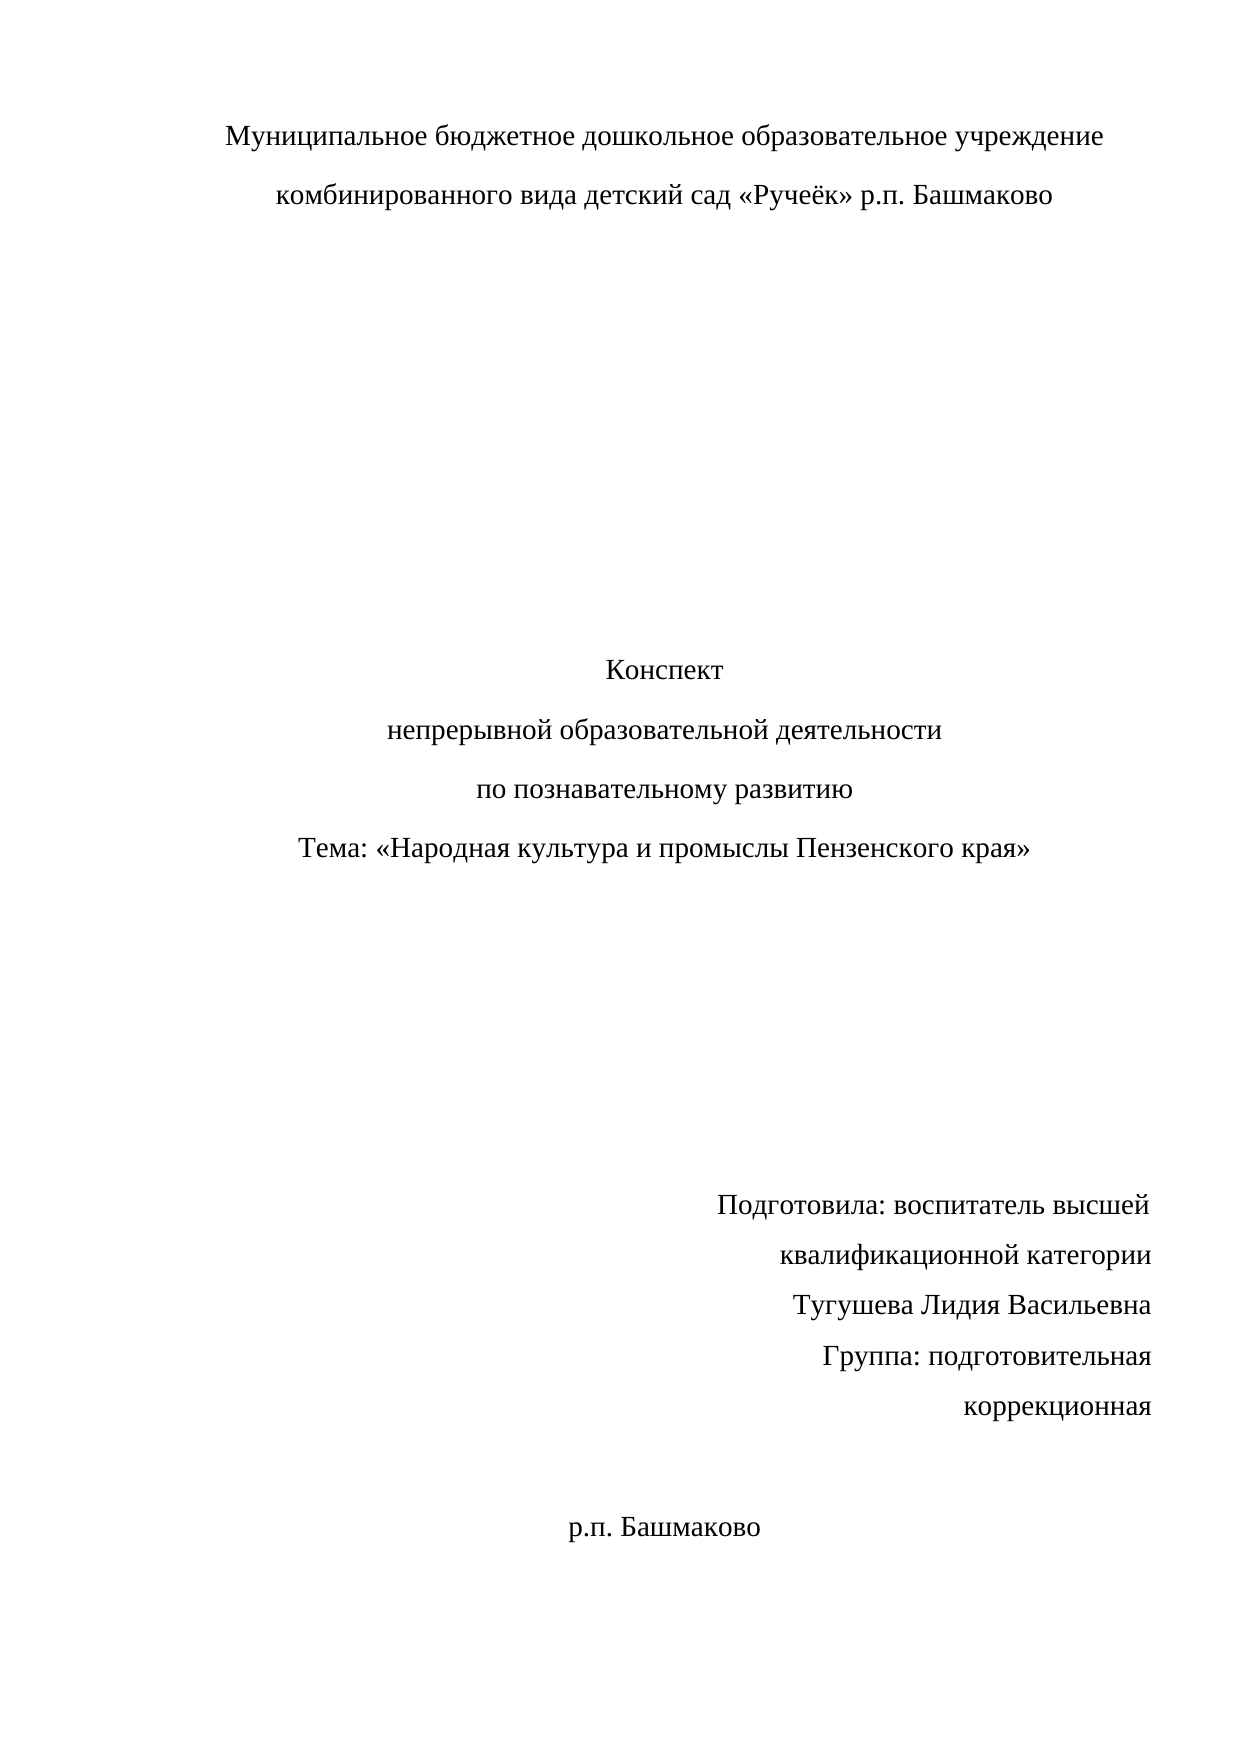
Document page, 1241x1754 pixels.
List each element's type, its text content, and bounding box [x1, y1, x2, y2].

text квалификационной категории [177, 1237, 1152, 1271]
text р.п. Башмаково [177, 1509, 1152, 1543]
text непрерывной образовательной деятельности [177, 712, 1152, 745]
text Тема: «Народная культура и промыслы Пензенского края» [177, 831, 1152, 864]
text Группа: подготовительная [177, 1338, 1152, 1371]
text Муниципальное бюджетное дошкольное образовательное учреждение [177, 118, 1152, 152]
text по познавательному развитию [177, 771, 1152, 805]
text Конспект [177, 652, 1152, 686]
text комбинированного вида детский сад «Ручеёк» р.п. Башмаково [177, 177, 1152, 211]
text Подготовила: воспитатель высшей [177, 1187, 1152, 1220]
text Тугушева Лидия Васильевна [177, 1287, 1152, 1321]
text коррекционная [177, 1388, 1152, 1422]
